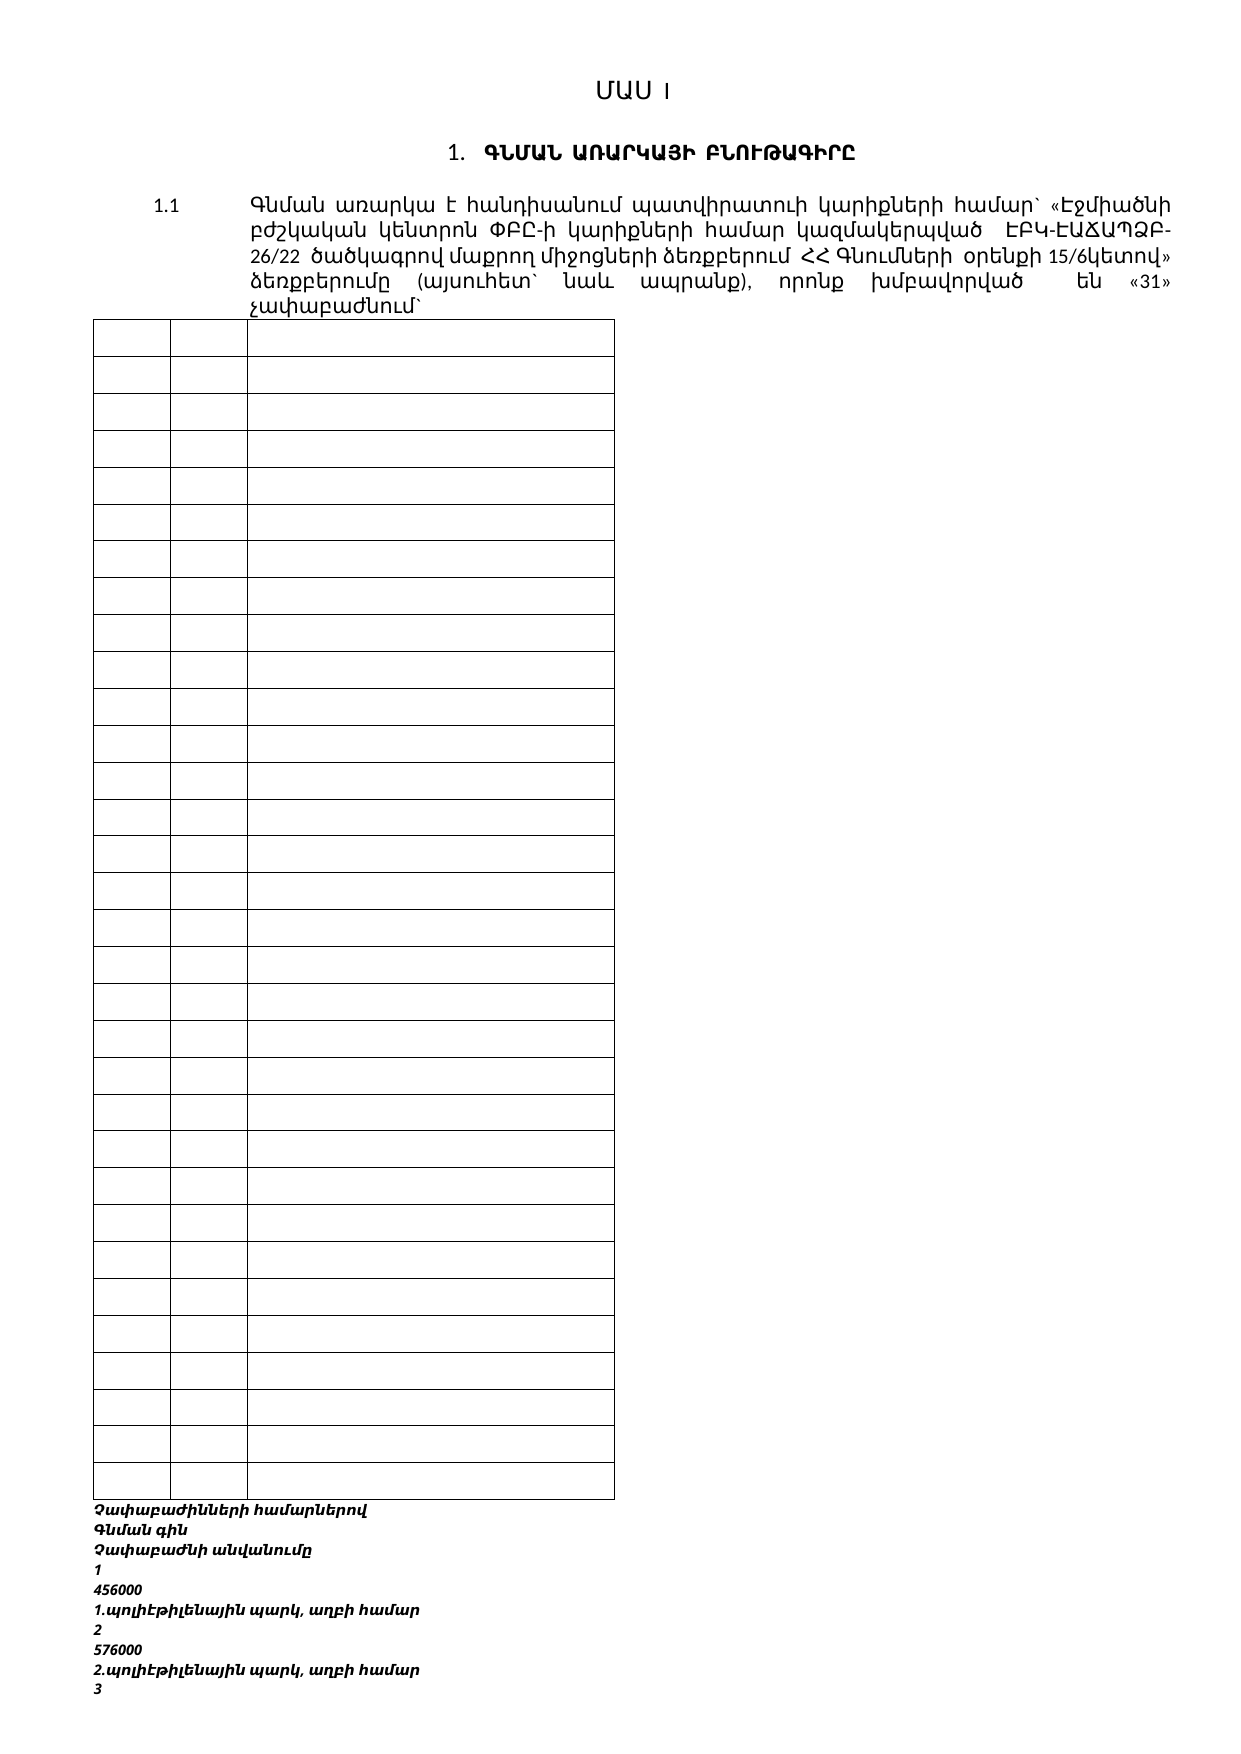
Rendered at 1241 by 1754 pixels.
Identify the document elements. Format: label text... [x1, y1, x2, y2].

list ԳՆՄԱՆ ԱՌԱՐԿԱՅԻ ԲՆՈՒԹԱԳԻՐԸ [131, 136, 1171, 167]
subtitle Գնման առարկա է հանդիսանում պատվիրատուի կարիքների համար` «Էջմիածնի բժշկական կենտրոն ՓԲԸ-ի կարիքների համար կազմակերպված ԷԲԿ-ԷԱՃԱՊՁԲ-26/22 ծածկագրով մաքրող միջոցների ձեռքբերում ՀՀ Գնումների օրենքի 15/6կետով» ձեռքբերումը (այսուհետ` նաև ապրանք), որոնք խմբավորված են «31» չափաբաժնում` [153, 192, 1171, 319]
text ՄԱՍ I [94, 75, 1171, 106]
